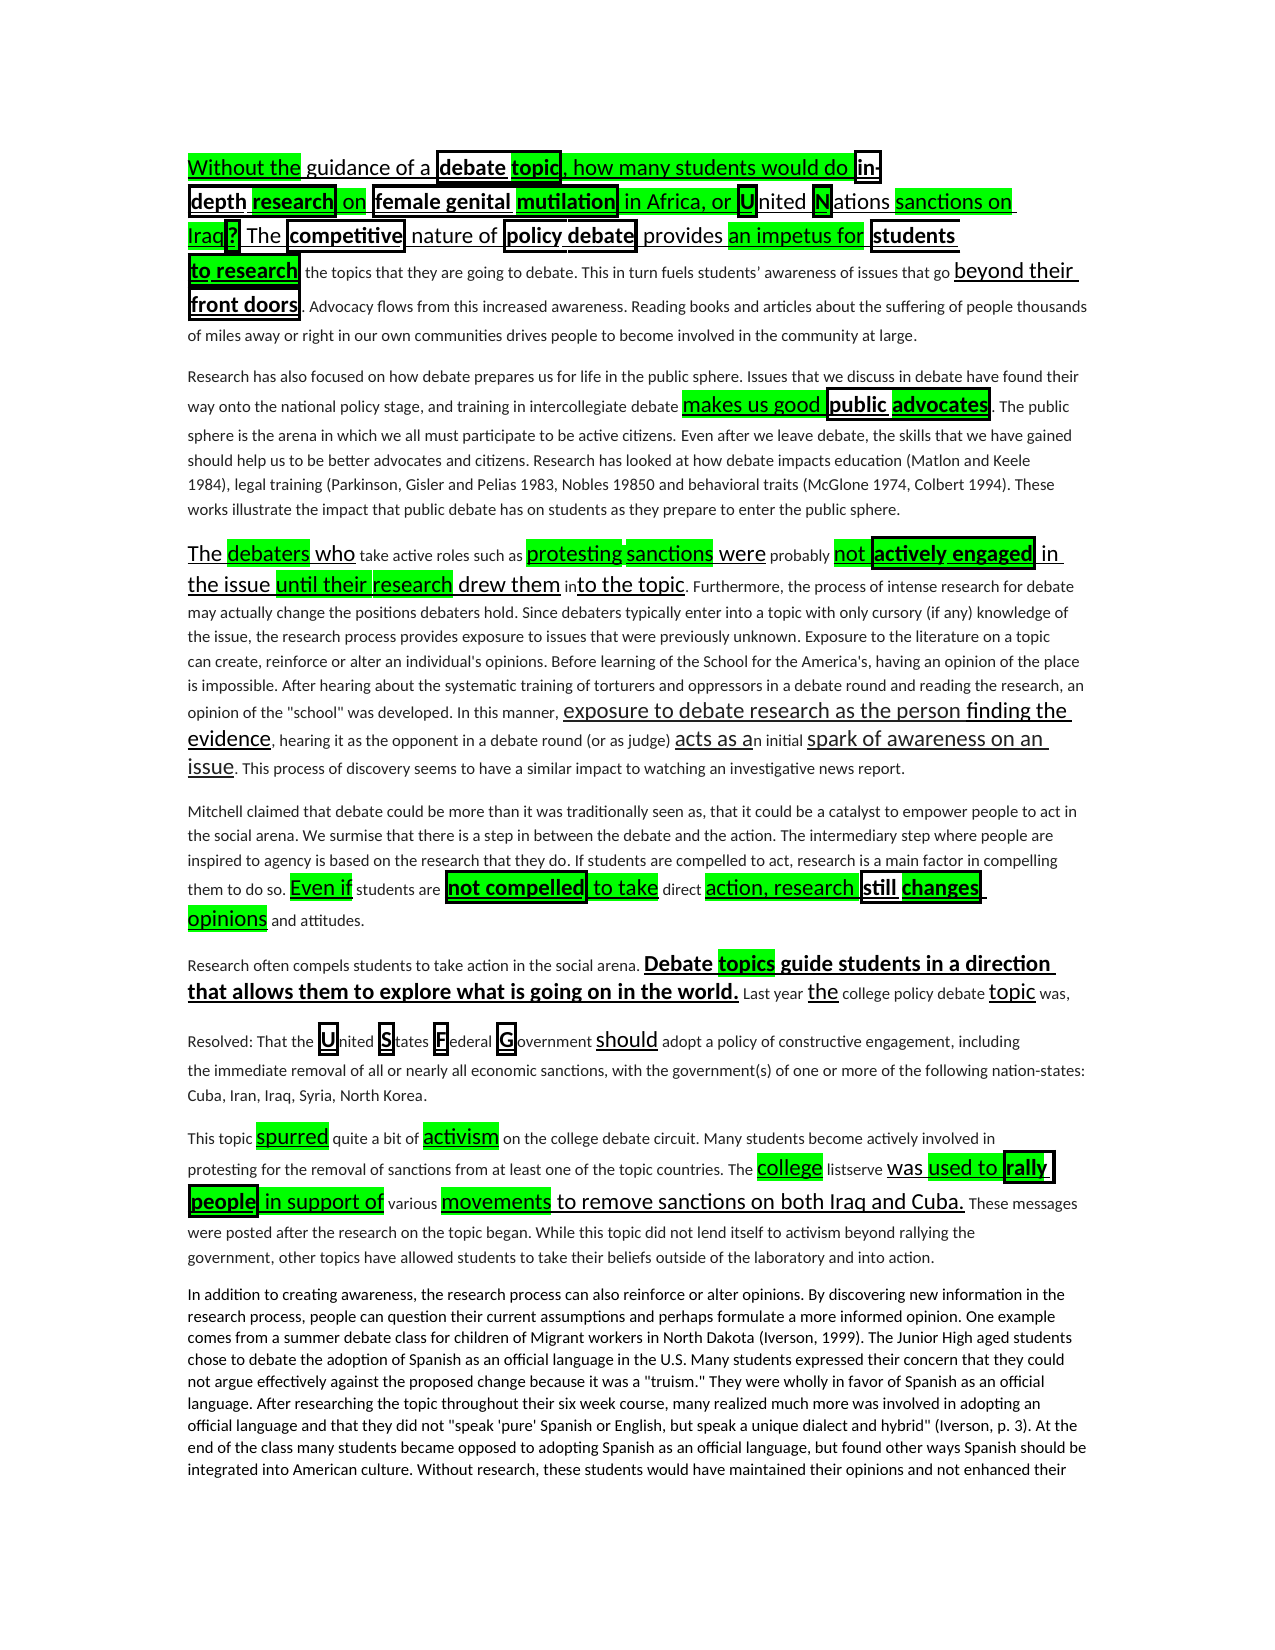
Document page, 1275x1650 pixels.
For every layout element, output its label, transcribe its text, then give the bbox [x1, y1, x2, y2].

text Resolved: That the United States Federal Government should adopt a policy of constructive engagement, including the immediate removal of all or nearly all economic sanctions, with the government(s) of one or more of the following nation-states: Cuba, Iran, Iraq, Syria, North Korea. [187, 1022, 1087, 1105]
text Research often compels students to take action in the social arena. Debate topics guide students in a direction that allows them to explore what is going on in the world. Last year the college policy debate topic was, [187, 949, 1087, 1005]
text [187, 1284, 1087, 1479]
text The debaters who take active roles such as protesting sanctions were probably not actively engaged in the issue until their research drew them into the topic. Furthermore, the process of intense research for debate may actually change the positions debaters hold. Since debaters typically enter into a topic with only cursory (if any) knowledge of the issue, the research process provides exposure to issues that were previously unknown. Exposure to the literature on a topic can create, reinforce or alter an individual's opinions. Before learning of the School for the America's, having an opinion of the place is impossible. After hearing about the systematic training of torturers and oppressors in a debate round and reading the research, an opinion of the "school" was developed. In this manner, exposure to debate research as the person finding the evidence, hearing it as the opponent in a debate round (or as judge) acts as an initial spark of awareness on an issue. This process of discovery seems to have a similar impact to watching an investigative news report. [187, 536, 1087, 780]
text This topic spurred quite a bit of activism on the college debate circuit. Many students become actively involved in protesting for the removal of sanctions from at least one of the topic countries. The college listserve was used to rally people in support of various movements to remove sanctions on both Iraq and Cuba. These messages were posted after the research on the topic began. While this topic did not lend itself to activism beyond rallying the government, other topics have allowed students to take their beliefs outside of the laboratory and into action. [187, 1122, 1087, 1267]
text Research has also focused on how debate prepares us for life in the public sphere. Issues that we discuss in debate have found their way onto the national policy stage, and training in intercollegiate debate makes us good public advocates. The public sphere is the arena in which we all must participate to be active citizens. Even after we leave debate, the skills that we have gained should help us to be better advocates and citizens. Research has looked at how debate impacts education (Matlon and Keele 1984), legal training (Parkinson, Gisler and Pelias 1983, Nobles 19850 and behavioral traits (McGlone 1974, Colbert 1994). These works illustrate the impact that public debate has on students as they prepare to enter the public sphere. [187, 362, 1087, 519]
text Without the guidance of a debate topic, how many students would do in-depth research on female genital mutilation in Africa, or United Nations sanctions on Iraq? The competitive nature of policy debate provides an impetus for students to research the topics that they are going to debate. This in turn fuels students’ awareness of issues that go beyond their front doors. Advocacy flows from this increased awareness. Reading books and articles about the suffering of people thousands of miles away or right in our own communities drives people to become involved in the community at large. [187, 150, 1087, 346]
text Mitchell claimed that debate could be more than it was traditionally seen as, that it could be a catalyst to empower people to act in the social arena. We surmise that there is a step in between the debate and the action. The intermediary step where people are inspired to agency is based on the research that they do. If students are compelled to act, research is a main factor in compelling them to do so. Even if students are not compelled to take direct action, research still changes opinions and attitudes. [187, 797, 1087, 932]
